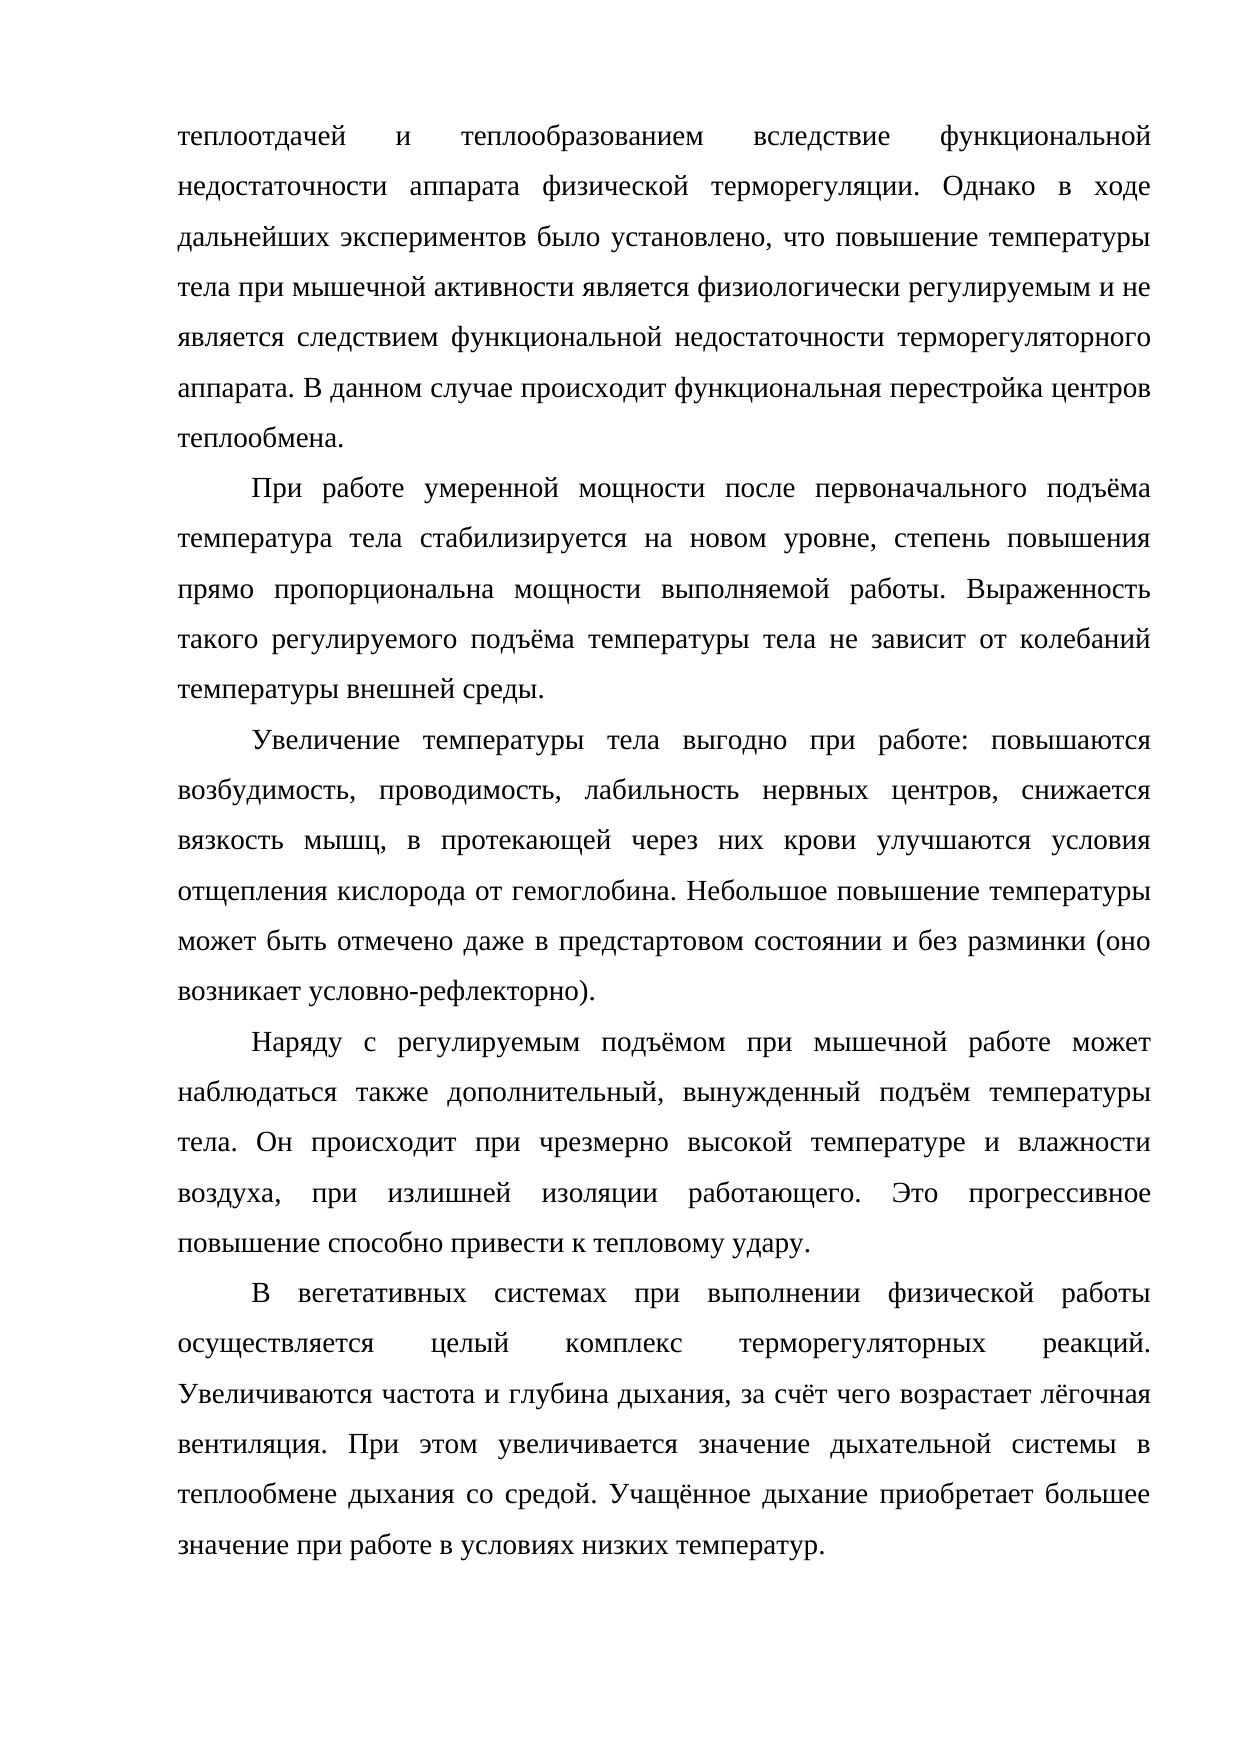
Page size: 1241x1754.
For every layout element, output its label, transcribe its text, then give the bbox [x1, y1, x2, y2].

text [177, 118, 1152, 453]
text Увеличение температуры тела выгодно при работе: повышаются возбудимость, проводимость, лабильность нервных центров, снижается вязкость мышц, в протекающей через них крови улучшаются условия отщепления кислорода от гемоглобина. Небольшое повышение температуры может быть отмечено даже в предстартовом состоянии и без разминки (оно возникает условно-рефлекторно). [177, 722, 1152, 1007]
text При работе умеренной мощности после первоначального подъёма температура тела стабилизируется на новом уровне, степень повышения прямо пропорциональна мощности выполняемой работы. Выраженность такого регулируемого подъёма температуры тела не зависит от колебаний температуры внешней среды. [177, 470, 1152, 705]
text В вегетативных системах при выполнении физической работы осуществляется целый комплекс терморегуляторных реакций. Увеличиваются частота и глубина дыхания, за счёт чего возрастает лёгочная вентиляция. При этом увеличивается значение дыхательной системы в теплообмене дыхания со средой. Учащённое дыхание приобретает большее значение при работе в условиях низких температур. [177, 1275, 1152, 1560]
text Наряду с регулируемым подъёмом при мышечной работе может наблюдаться также дополнительный, вынужденный подъём температуры тела. Он происходит при чрезмерно высокой температуре и влажности воздуха, при излишней изоляции работающего. Это прогрессивное повышение способно привести к тепловому удару. [177, 1024, 1152, 1258]
